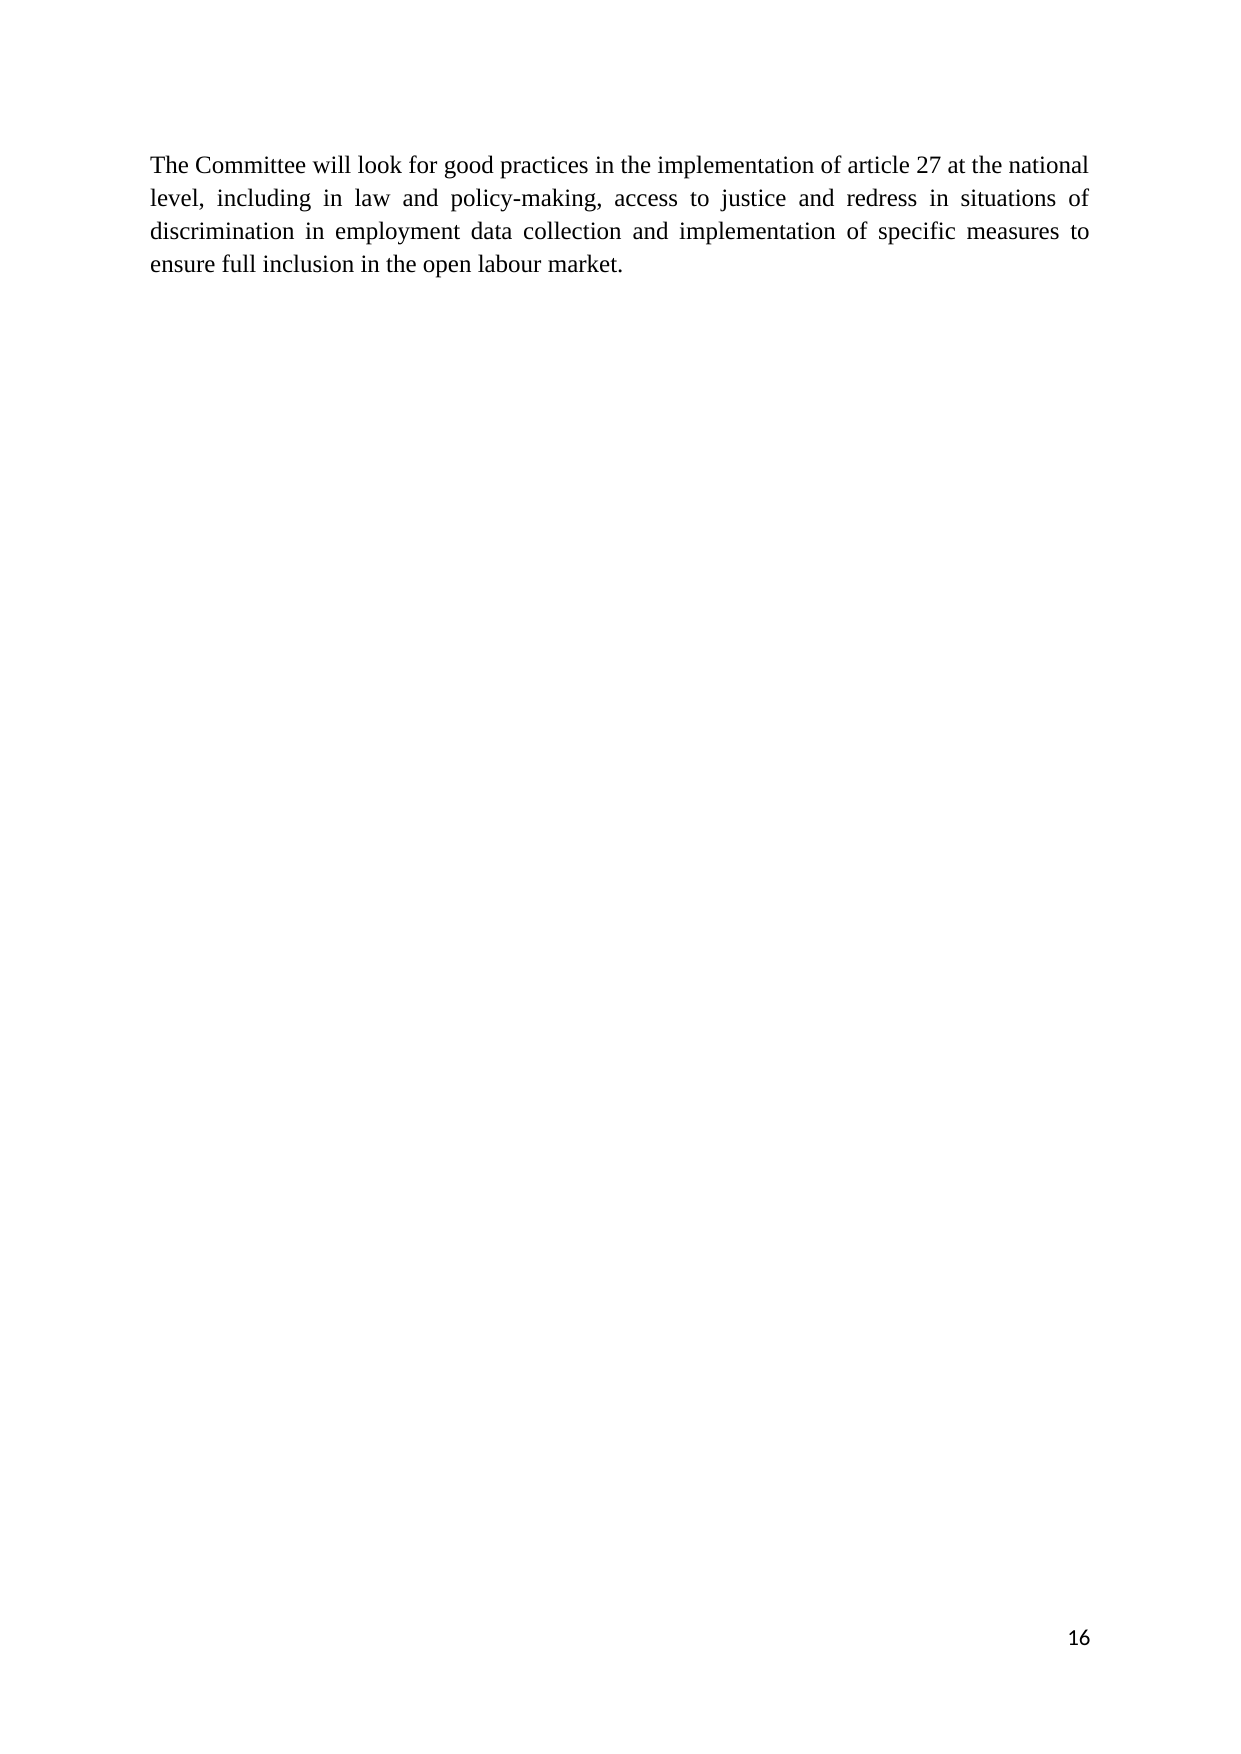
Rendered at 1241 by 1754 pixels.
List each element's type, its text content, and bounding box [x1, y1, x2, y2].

text The Committee will look for good practices in the implementation of article 27 at the national level, including in law and policy-making, access to justice and redress in situations of discrimination in employment data collection and implementation of specific measures to ensure full inclusion in the open labour market. [150, 150, 1090, 278]
